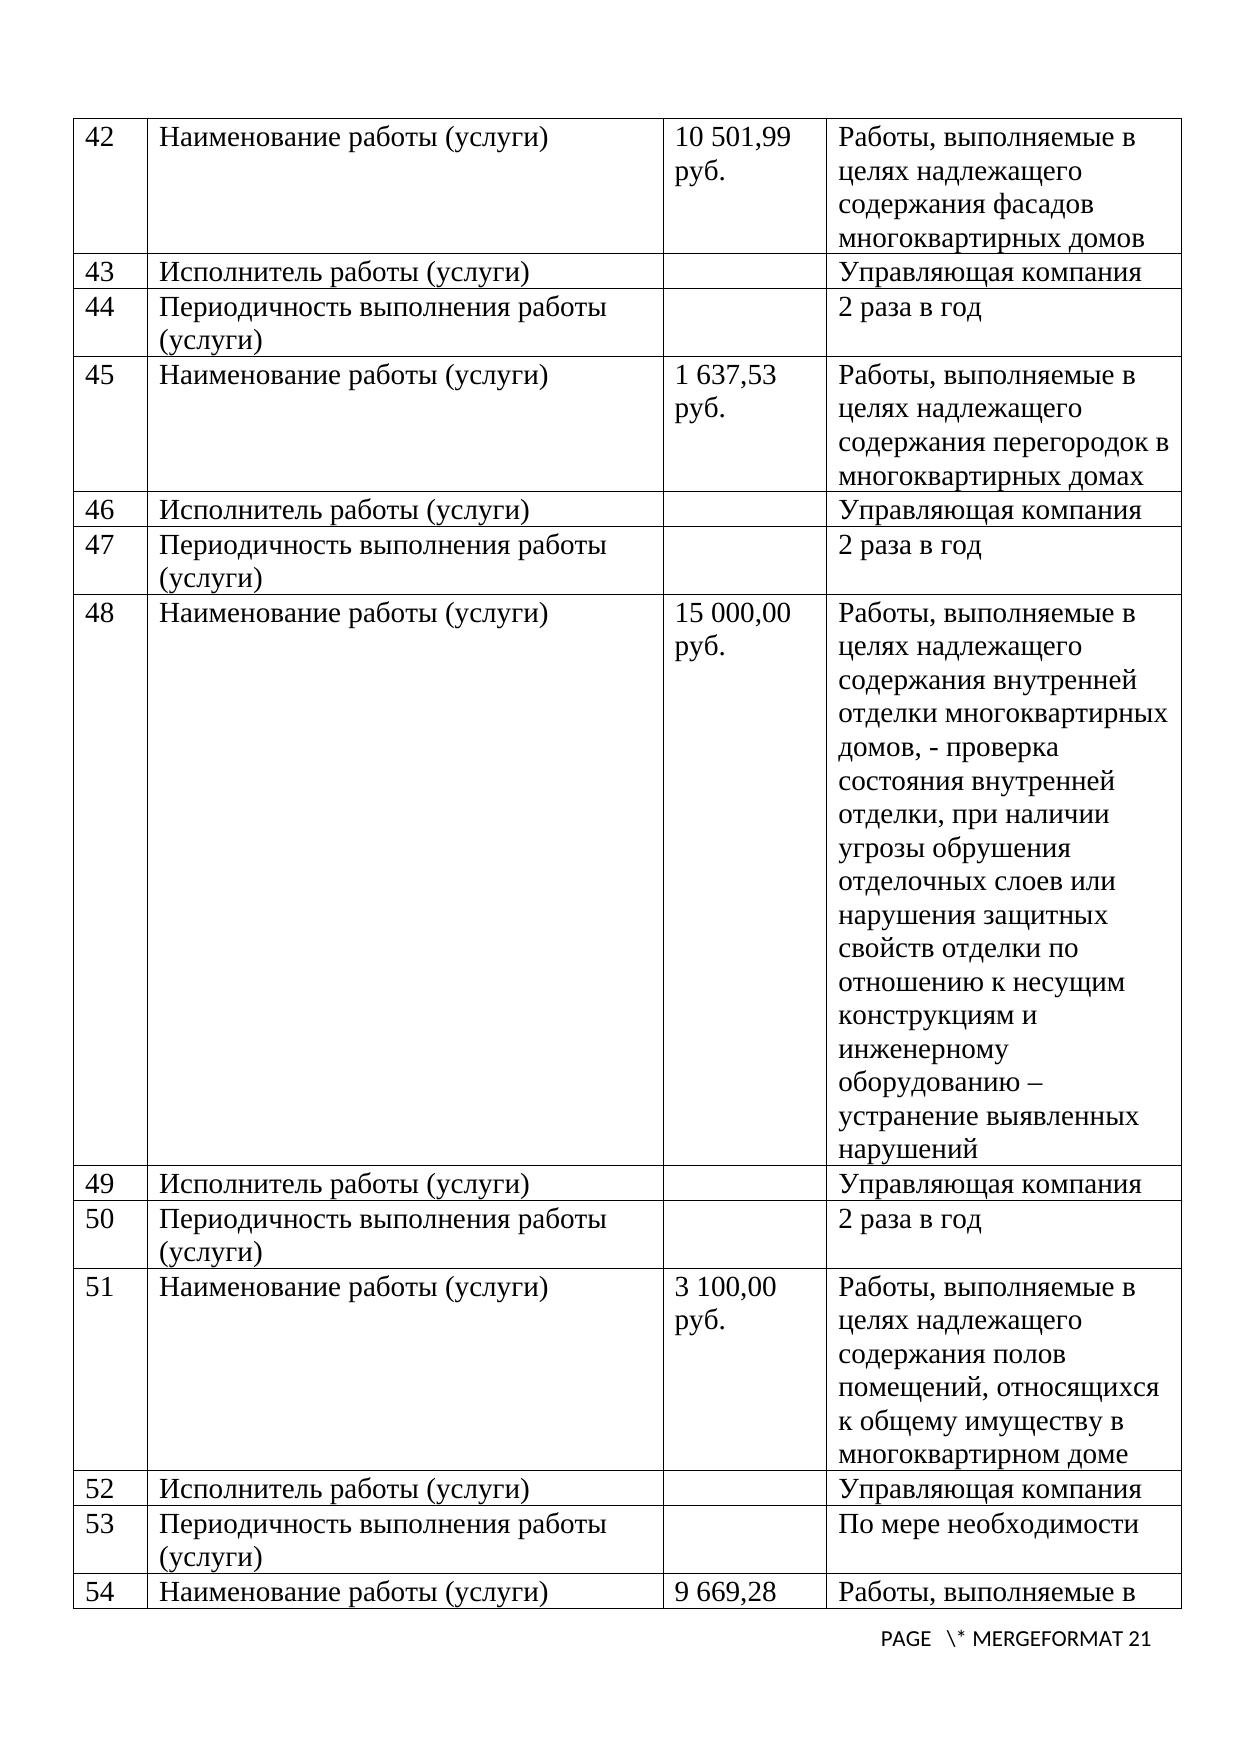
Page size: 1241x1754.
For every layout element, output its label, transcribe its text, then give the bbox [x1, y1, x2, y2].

table_cell По мере необходимости [827, 1506, 1181, 1573]
table_cell 46 [74, 492, 147, 526]
table_cell Работы, выполняемые в целях надлежащего содержания полов помещений, относящихся к общему имуществу в многоквартирном доме [827, 1269, 1181, 1470]
table_cell Наименование работы (услуги) [148, 119, 663, 253]
table_cell 42 [74, 119, 147, 253]
table_cell Исполнитель работы (услуги) [148, 492, 663, 526]
table_cell [664, 1201, 826, 1268]
table_cell Управляющая компания [827, 492, 1181, 526]
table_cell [148, 1574, 663, 1607]
table_cell 15 000,00 руб. [664, 595, 826, 1165]
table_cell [827, 1574, 1181, 1607]
table_cell Исполнитель работы (услуги) [148, 1166, 663, 1200]
table_cell [664, 1506, 826, 1573]
table_cell Исполнитель работы (услуги) [148, 254, 663, 288]
table_cell Наименование работы (услуги) [148, 595, 663, 1165]
table_cell 10 501,99 руб. [664, 119, 826, 253]
table_cell Периодичность выполнения работы (услуги) [148, 527, 663, 594]
table_cell Исполнитель работы (услуги) [148, 1471, 663, 1505]
table_cell Периодичность выполнения работы (услуги) [148, 1201, 663, 1268]
table_cell Наименование работы (услуги) [148, 357, 663, 491]
table_cell 47 [74, 527, 147, 594]
table_cell 2 раза в год [827, 289, 1181, 356]
table_cell 43 [74, 254, 147, 288]
table_cell 45 [74, 357, 147, 491]
table_cell 2 раза в год [827, 527, 1181, 594]
table_cell Управляющая компания [827, 254, 1181, 288]
table_cell 54 [74, 1574, 147, 1607]
table_cell 3 100,00 руб. [664, 1269, 826, 1470]
table_cell [664, 527, 826, 594]
table_cell 51 [74, 1269, 147, 1470]
table_cell 1 637,53 руб. [664, 357, 826, 491]
table_cell Наименование работы (услуги) [148, 1269, 663, 1470]
table_cell Периодичность выполнения работы (услуги) [148, 1506, 663, 1573]
table_cell 44 [74, 289, 147, 356]
table_cell [664, 289, 826, 356]
table_cell Работы, выполняемые в целях надлежащего содержания внутренней отделки многоквартирных домов, - проверка состояния внутренней отделки, при наличии угрозы обрушения отделочных слоев или нарушения защитных свойств отделки по отношению к несущим конструкциям и инженерному оборудованию – устранение выявленных нарушений [827, 595, 1181, 1165]
table_cell 50 [74, 1201, 147, 1268]
table_cell Работы, выполняемые в целях надлежащего содержания фасадов многоквартирных домов [827, 119, 1181, 253]
table_cell [664, 1471, 826, 1505]
table_cell 48 [74, 595, 147, 1165]
table_cell [664, 254, 826, 288]
table_cell 2 раза в год [827, 1201, 1181, 1268]
table_cell 52 [74, 1471, 147, 1505]
table_cell [664, 1166, 826, 1200]
table_cell 9 669,28 руб. [664, 1574, 826, 1607]
table_cell Работы, выполняемые в целях надлежащего содержания перегородок в многоквартирных домах [827, 357, 1181, 491]
table_cell Периодичность выполнения работы (услуги) [148, 289, 663, 356]
table_cell 53 [74, 1506, 147, 1573]
table_cell 49 [74, 1166, 147, 1200]
table_cell Управляющая компания [827, 1471, 1181, 1505]
table_cell [664, 492, 826, 526]
table_cell Управляющая компания [827, 1166, 1181, 1200]
